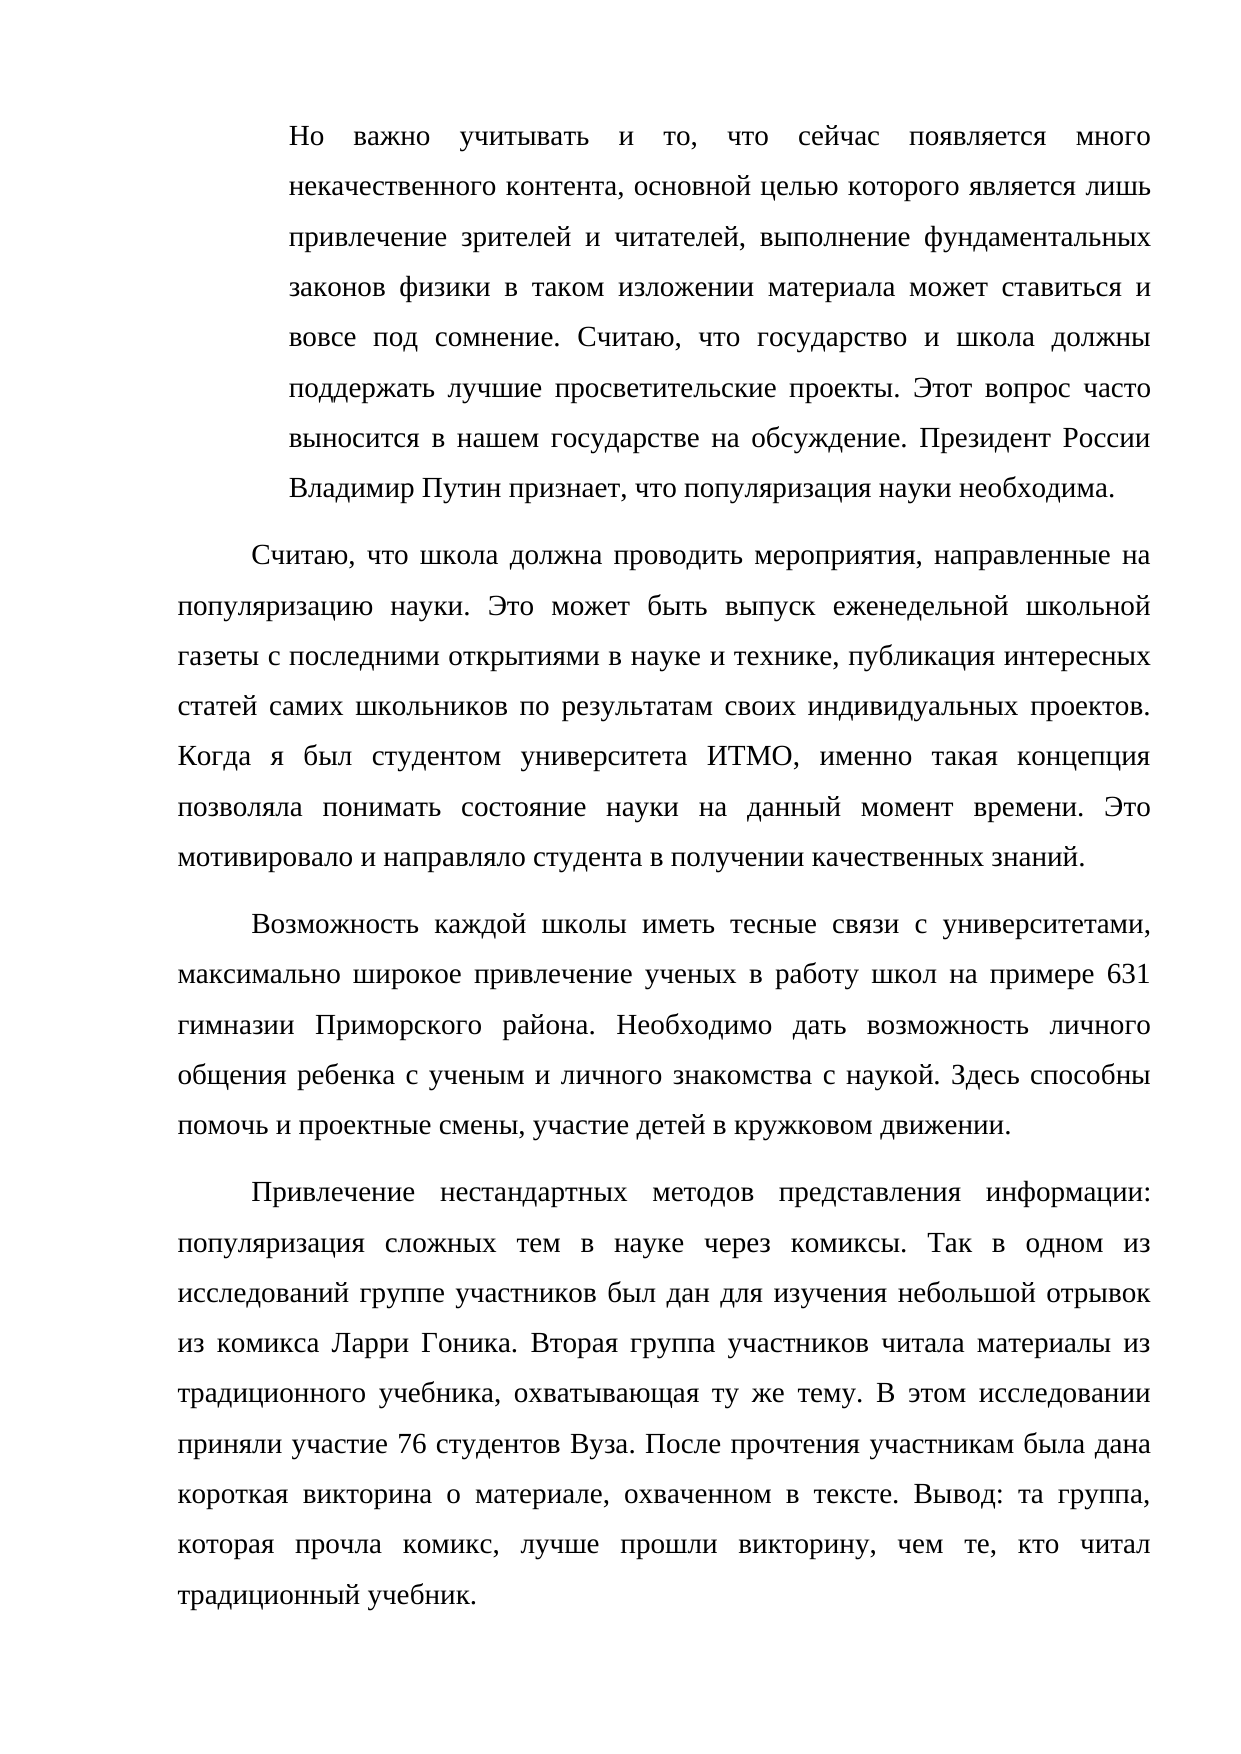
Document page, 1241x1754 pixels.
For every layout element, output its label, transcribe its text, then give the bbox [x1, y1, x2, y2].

text Привлечение нестандартных методов представления информации: популяризация сложных тем в науке через комиксы. Так в одном из исследований группе участников был дан для изучения небольшой отрывок из комикса Ларри Гоника. Вторая группа участников читала материалы из традиционного учебника, охватывающая ту же тему. В этом исследовании приняли участие 76 студентов Вуза. После прочтения участникам была дана короткая викторина о материале, охваченном в тексте. Вывод: та группа, которая прочла комикс, лучше прошли викторину, чем те, кто читал традиционный учебник. [177, 1174, 1152, 1610]
text Возможность каждой школы иметь тесные связи с университетами, максимально широкое привлечение ученых в работу школ на примере 631 гимназии Приморского района. Необходимо дать возможность личного общения ребенка с ученым и личного знакомства с наукой. Здесь способны помочь и проектные смены, участие детей в кружковом движении. [177, 906, 1152, 1141]
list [288, 118, 1152, 504]
text Считаю, что школа должна проводить мероприятия, направленные на популяризацию науки. Это может быть выпуск еженедельной школьной газеты с последними открытиями в науке и технике, публикация интересных статей самих школьников по результатам своих индивидуальных проектов. Когда я был студентом университета ИТМО, именно такая концепция позволяла понимать состояние науки на данный момент времени. Это мотивировало и направляло студента в получении качественных знаний. [177, 537, 1152, 873]
